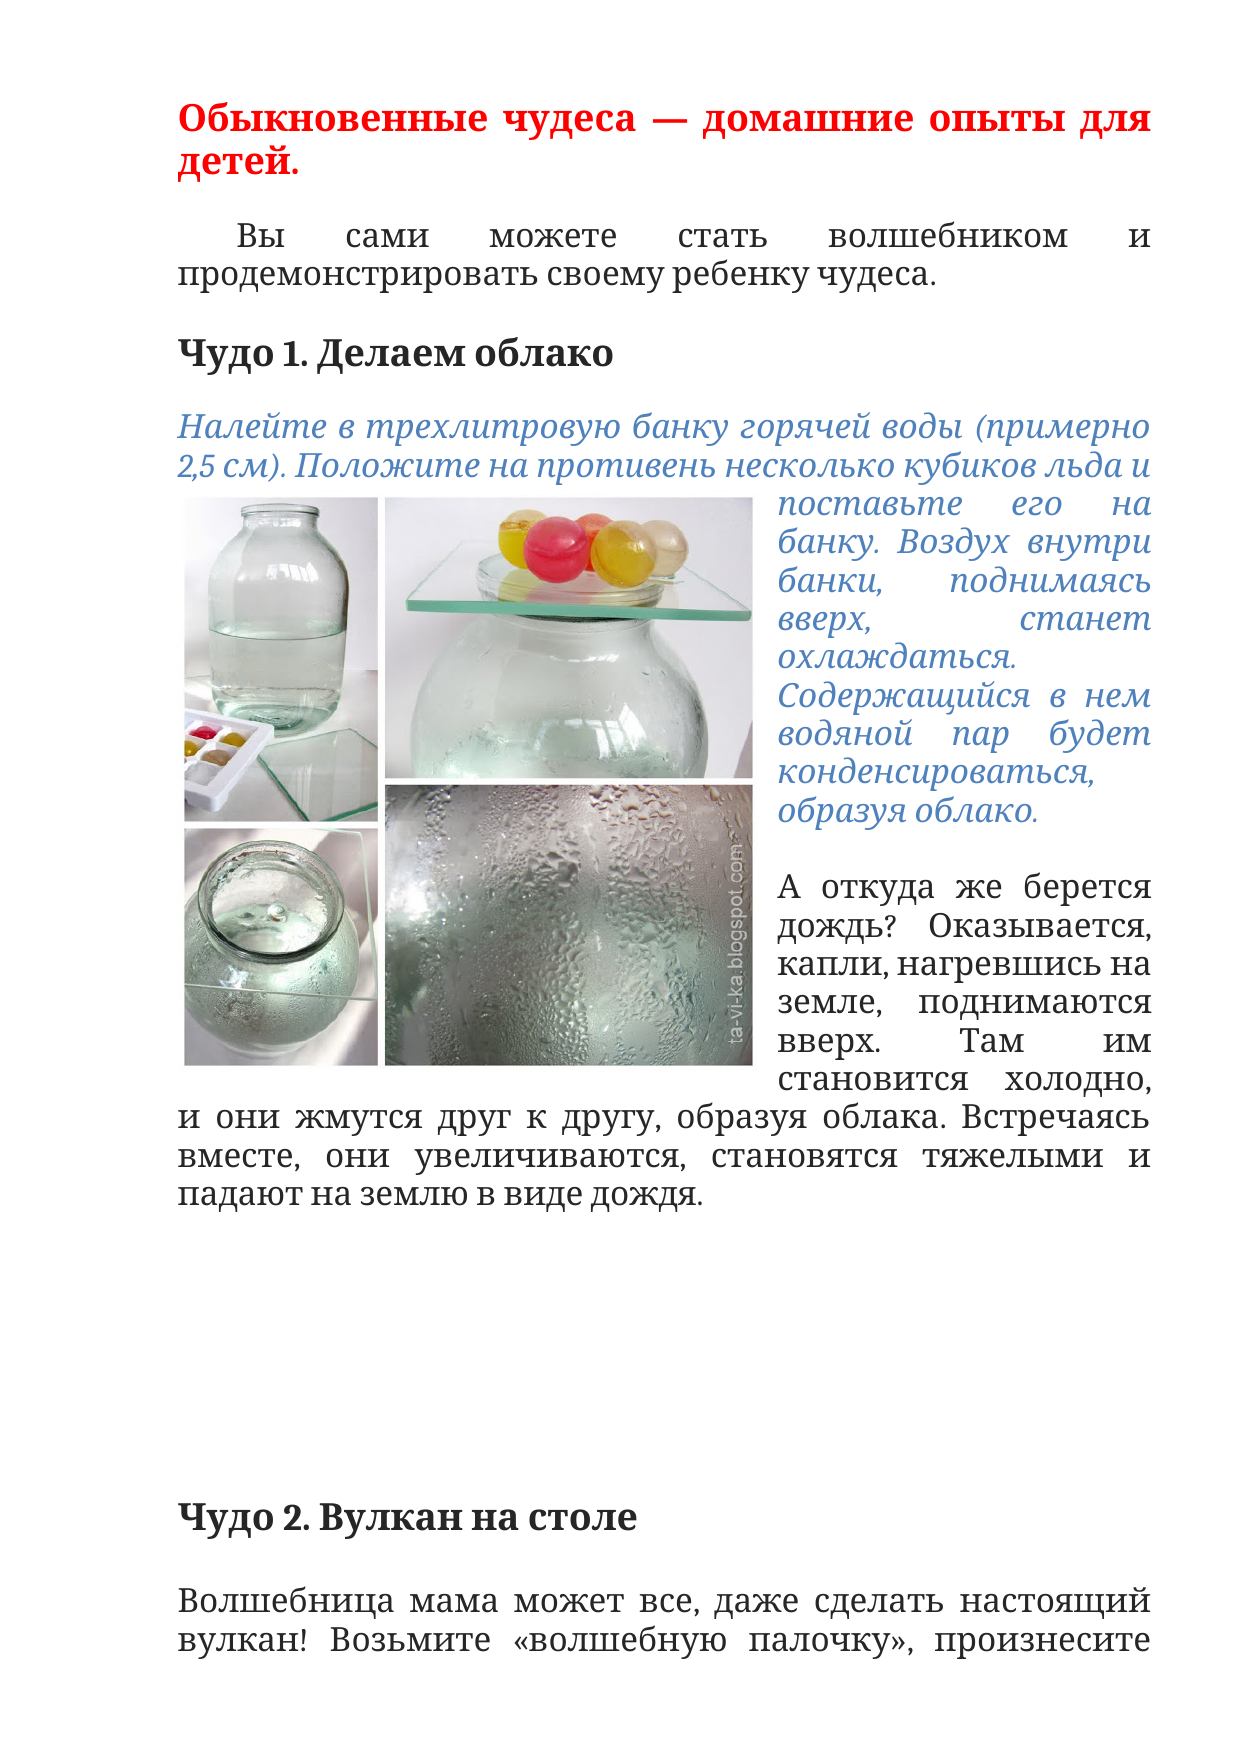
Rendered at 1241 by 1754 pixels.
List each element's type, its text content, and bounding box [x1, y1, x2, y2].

text Налейте в трехлитровую банку горячей воды (примерно 2,5 см). Положите на противень несколько кубиков льда и поставьте его на банку. Воздух внутри банки, поднимаясь вверх, станет охлаждаться. Содержащийся в нем водяной пар будет конденсироваться, образуя облако. [177, 409, 1152, 831]
text А откуда же берется дождь? Оказывается, капли, нагревшись на земле, поднимаются вверх. Там им становится холодно, и они жмутся друг к другу, образуя облака. Встречаясь вместе, они увеличиваются, становятся тяжелыми и падают на землю в виде дождя. [177, 869, 1152, 1214]
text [177, 1583, 1152, 1659]
text Обыкновенные чудеса — домашние опыты для детей. [177, 97, 1152, 184]
text Чудо 1. Делаем облако [177, 332, 1152, 375]
text Вы сами можете стать волшебником и продемонстрировать своему ребенку чудеса. [177, 217, 1152, 294]
text Чудо 2. Вулкан на столе [177, 1497, 1152, 1540]
picture [177, 490, 759, 1072]
